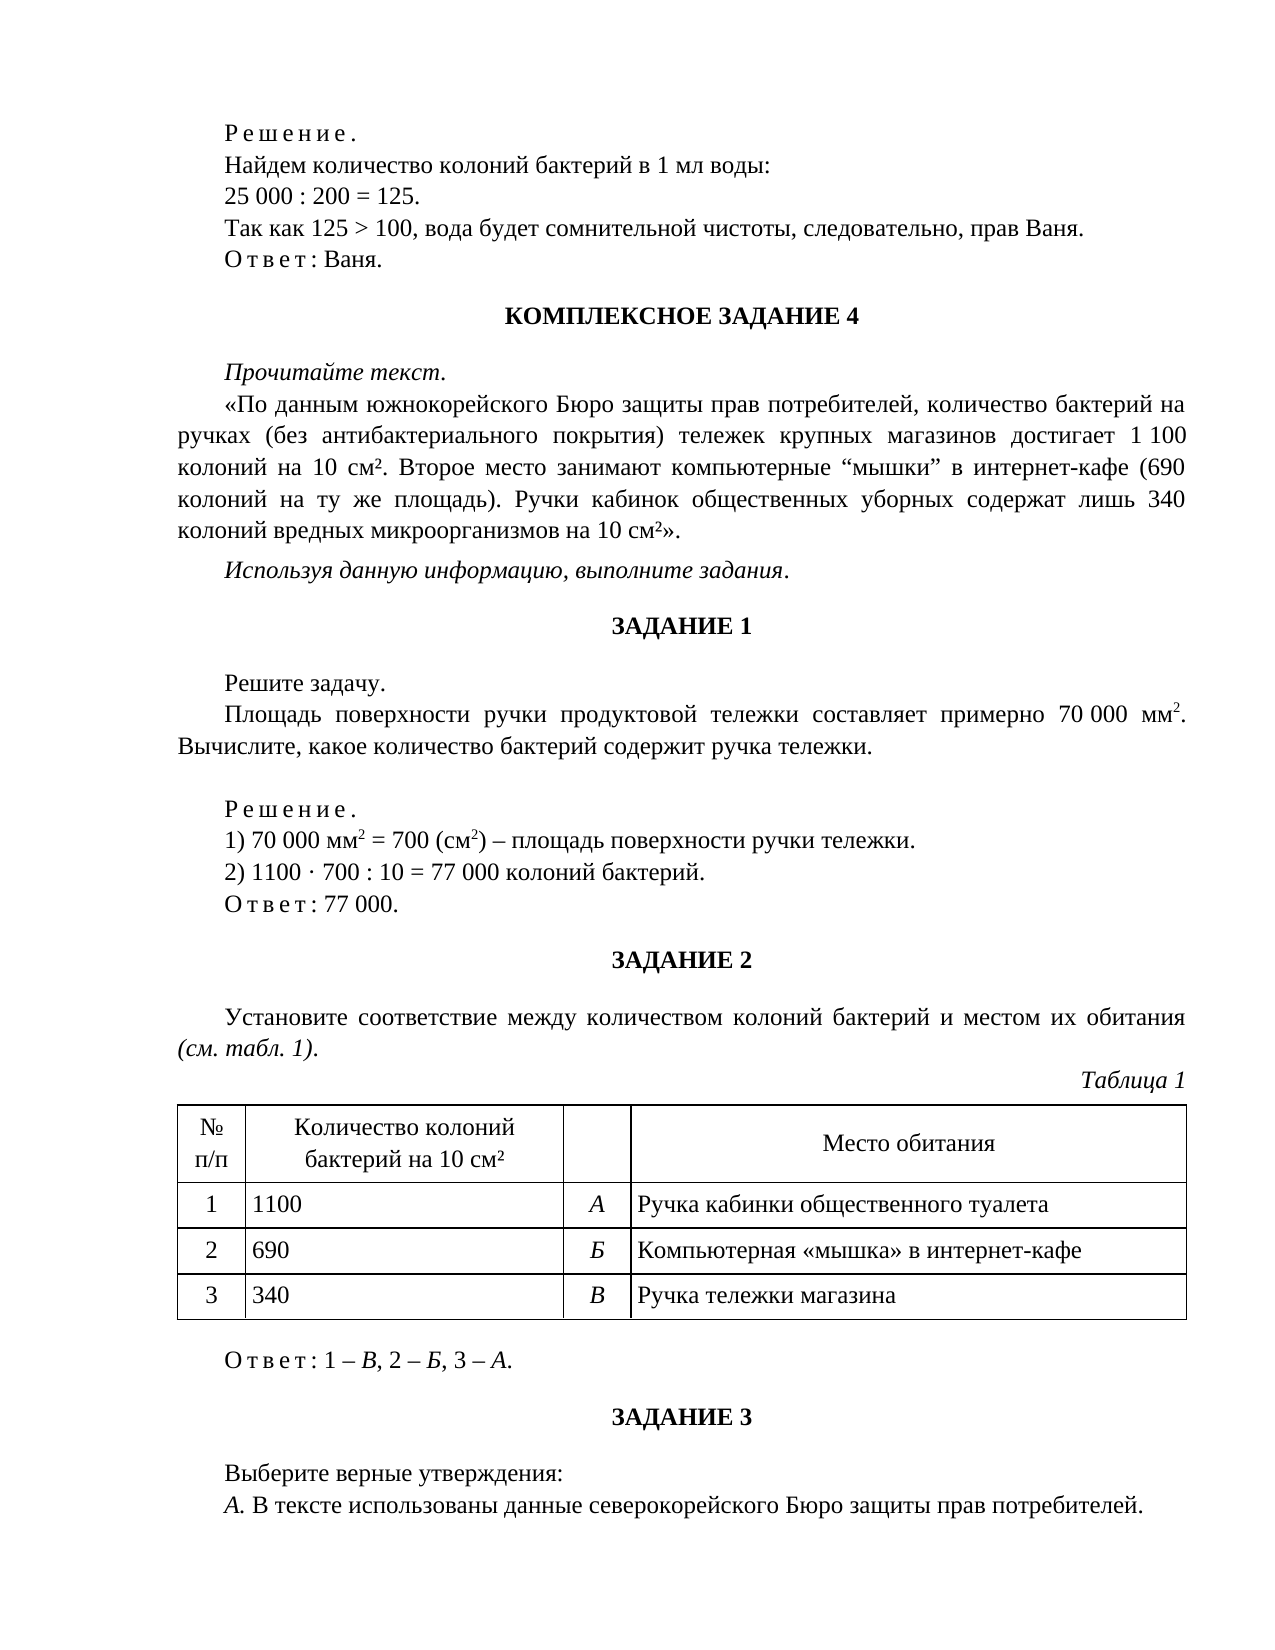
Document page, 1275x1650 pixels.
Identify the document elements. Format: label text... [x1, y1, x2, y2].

text Решение. [177, 118, 1186, 147]
text 1) 70 000 мм2 = 700 (см2) – площадь поверхности ручки тележки. [177, 826, 1186, 854]
text Используя данную информацию, выполните задания. [177, 555, 1186, 583]
table_cell Ручка тележки магазина [632, 1275, 1186, 1318]
table_cell Б [564, 1229, 630, 1273]
table_cell 2 [178, 1229, 245, 1273]
text Задание 1 [177, 611, 1186, 640]
table_header [564, 1106, 630, 1182]
text Таблица 1 [177, 1065, 1186, 1094]
text Ответ: 1 – В, 2 – Б, 3 – А. [177, 1345, 1186, 1374]
table_cell 340 [246, 1275, 563, 1318]
text Так как 125 > 100, вода будет сомнительной чистоты, следовательно, прав Ваня. [177, 213, 1186, 242]
text Найдем количество колоний бактерий в 1 мл воды: [177, 150, 1186, 178]
text 2) 1100 · 700 : 10 = 77 000 колоний бактерий. [177, 857, 1186, 886]
text Решение. [177, 794, 1186, 823]
table_cell В [564, 1275, 630, 1318]
table_cell 690 [246, 1229, 563, 1273]
table_cell Ручка кабинки общественного туалета [632, 1183, 1186, 1227]
text Выберите верные утверждения: [177, 1458, 1186, 1487]
text 25 000 : 200 = 125. [177, 181, 1186, 210]
table_header № п/п [178, 1106, 245, 1182]
text А. В тексте использованы данные северокорейского Бюро защиты прав потребителей. [177, 1490, 1186, 1518]
table_cell А [564, 1183, 630, 1227]
text Решите задачу. [177, 668, 1186, 697]
text Ответ: Ваня. [177, 244, 1186, 273]
text Ответ: 77 000. [177, 889, 1186, 917]
table_cell Компьютерная «мышка» в интернет-кафе [632, 1229, 1186, 1273]
table_cell 1 [178, 1183, 245, 1227]
table_header Количество колоний бактерий на 10 см² [246, 1106, 563, 1182]
text Прочитайте текст. [177, 357, 1186, 386]
table_cell 1100 [246, 1183, 563, 1227]
text Комплексное задание 4 [177, 301, 1186, 330]
text Установите соответствие между количеством колоний бактерий и местом их обитания (см. табл. 1). [177, 1002, 1186, 1062]
text Задание 2 [177, 945, 1186, 974]
text Задание 3 [177, 1402, 1186, 1430]
text «По данным южнокорейского Бюро защиты прав потребителей, количество бактерий на ручках (без антибактериального покрытия) тележек крупных магазинов достигает 1 100 колоний на 10 см². Второе место занимают компьютерные “мышки” в интернет-кафе (690 колоний на ту же площадь). Ручки кабинок общественных уборных содержат лишь 340 колоний вредных микроорганизмов на 10 см²». [177, 389, 1186, 544]
table_header Место обитания [632, 1106, 1186, 1182]
text Площадь поверхности ручки продуктовой тележки составляет примерно 70 000 мм2. Вычислите, какое количество бактерий содержит ручка тележки. [177, 699, 1186, 760]
table_cell 3 [178, 1275, 245, 1318]
